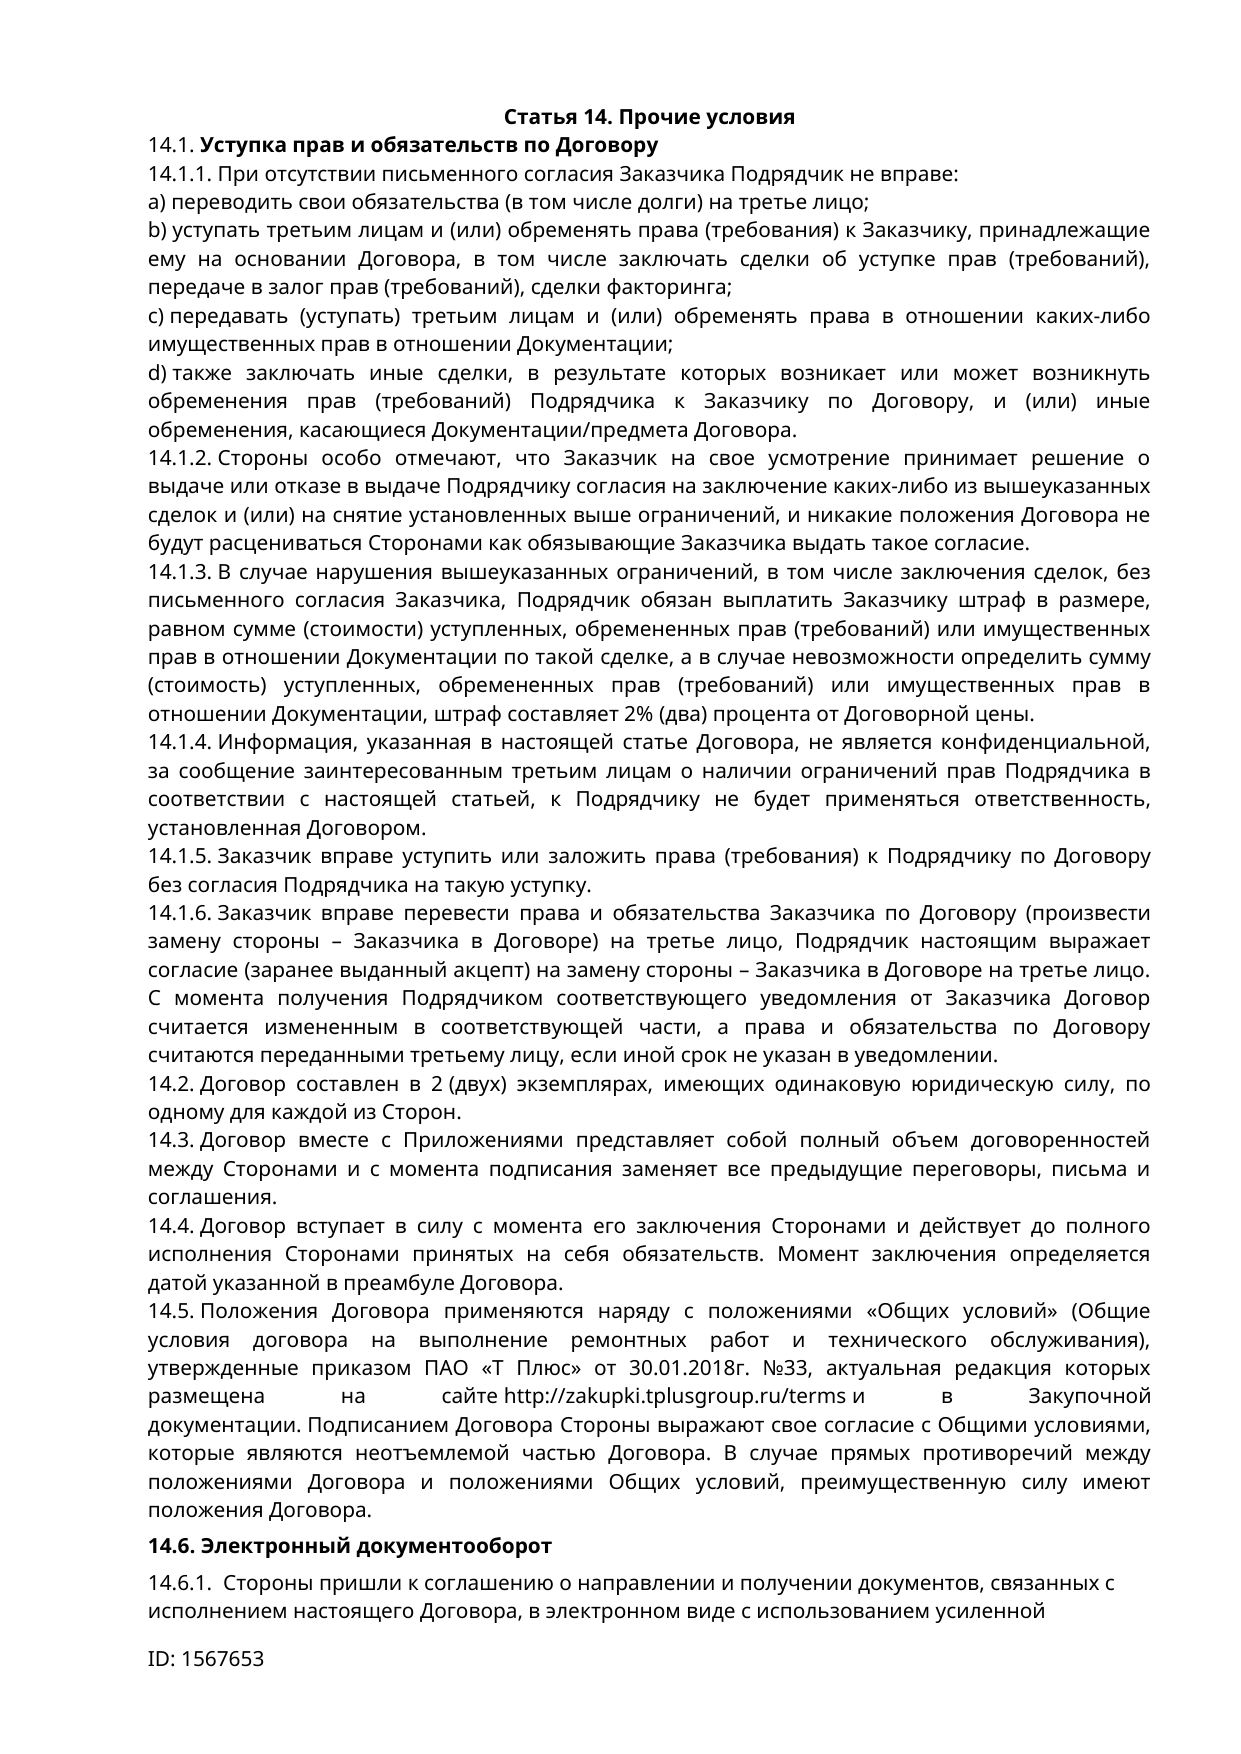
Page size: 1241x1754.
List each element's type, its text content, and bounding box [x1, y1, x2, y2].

list В случае нарушения вышеуказанных ограничений, в том числе заключения сделок, без письменного согласия Заказчика, Подрядчик обязан выплатить Заказчику штраф в размере, равном сумме (стоимости) уступленных, обремененных прав (требований) или имущественных прав в отношении Документации по такой сделке, а в случае невозможности определить сумму (стоимость) уступленных, обремененных прав (требований) или имущественных прав в отношении Документации, штраф составляет 2% (два) процента от Договорной цены. [148, 557, 1152, 727]
list Электронный документооборот [148, 1532, 1152, 1560]
list Договор вступает в силу с момента его заключения Сторонами и действует до полного исполнения Сторонами принятых на себя обязательств. Момент заключения определяется датой указанной в преамбуле Договора. [148, 1211, 1152, 1296]
list Заказчик вправе уступить или заложить права (требования) к Подрядчику по Договору без согласия Подрядчика на такую уступку. [148, 841, 1152, 898]
list Уступка прав и обязательств по Договору [148, 130, 1152, 159]
list Стороны особо отмечают, что Заказчик на свое усмотрение принимает решение о выдаче или отказе в выдаче Подрядчику согласия на заключение каких-либо из вышеуказанных сделок и (или) на снятие установленных выше ограничений, и никакие положения Договора не будут расцениваться Сторонами как обязывающие Заказчика выдать такое согласие. [148, 443, 1152, 557]
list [148, 1568, 1152, 1625]
list Информация, указанная в настоящей статье Договора, не является конфиденциальной, за сообщение заинтересованным третьим лицам о наличии ограничений прав Подрядчика в соответствии с настоящей статьей, к Подрядчику не будет применяться ответственность, установленная Договором. [148, 727, 1152, 841]
list Заказчик вправе перевести права и обязательства Заказчика по Договору (произвести замену стороны – Заказчика в Договоре) на третье лицо, Подрядчик настоящим выражает согласие (заранее выданный акцепт) на замену стороны – Заказчика в Договоре на третье лицо. С момента получения Подрядчиком соответствующего уведомления от Заказчика Договор считается измененным в соответствующей части, а права и обязательства по Договору считаются переданными третьему лицу, если иной срок не указан в уведомлении. [148, 898, 1152, 1069]
list При отсутствии письменного согласия Заказчика Подрядчик не вправе: [148, 159, 1152, 187]
list также заключать иные сделки, в результате которых возникает или может возникнуть обременения прав (требований) Подрядчика к Заказчику по Договору, и (или) иные обременения, касающиеся Документации/предмета Договора. [148, 358, 1152, 443]
list уступать третьим лицам и (или) обременять права (требования) к Заказчику, принадлежащие ему на основании Договора, в том числе заключать сделки об уступке прав (требований), передаче в залог прав (требований), сделки факторинга; [148, 216, 1152, 301]
list Договор вместе с Приложениями представляет собой полный объем договоренностей между Сторонами и с момента подписания заменяет все предыдущие переговоры, письма и соглашения. [148, 1126, 1152, 1211]
list Прочие условия [148, 102, 1152, 130]
list Договор составлен в 2 (двух) экземплярах, имеющих одинаковую юридическую силу, по одному для каждой из Сторон. [148, 1069, 1152, 1126]
list Положения Договора применяются наряду с положениями «Общих условий» (Общие условия договора на выполнение ремонтных работ и технического обслуживания), утвержденные приказом ПАО «Т Плюс» от 30.01.2018г. №33, актуальная редакция которых размещена на сайте http://zakupki.tplusgroup.ru/terms и в Закупочной документации. Подписанием Договора Стороны выражают свое согласие с Общими условиями, которые являются неотъемлемой частью Договора. В случае прямых противоречий между положениями Договора и положениями Общих условий, преимущественную силу имеют положения Договора. [148, 1296, 1152, 1524]
list переводить свои обязательства (в том числе долги) на третье лицо; [148, 187, 1152, 216]
list передавать (уступать) третьим лицам и (или) обременять права в отношении каких-либо имущественных прав в отношении Документации; [148, 301, 1152, 358]
